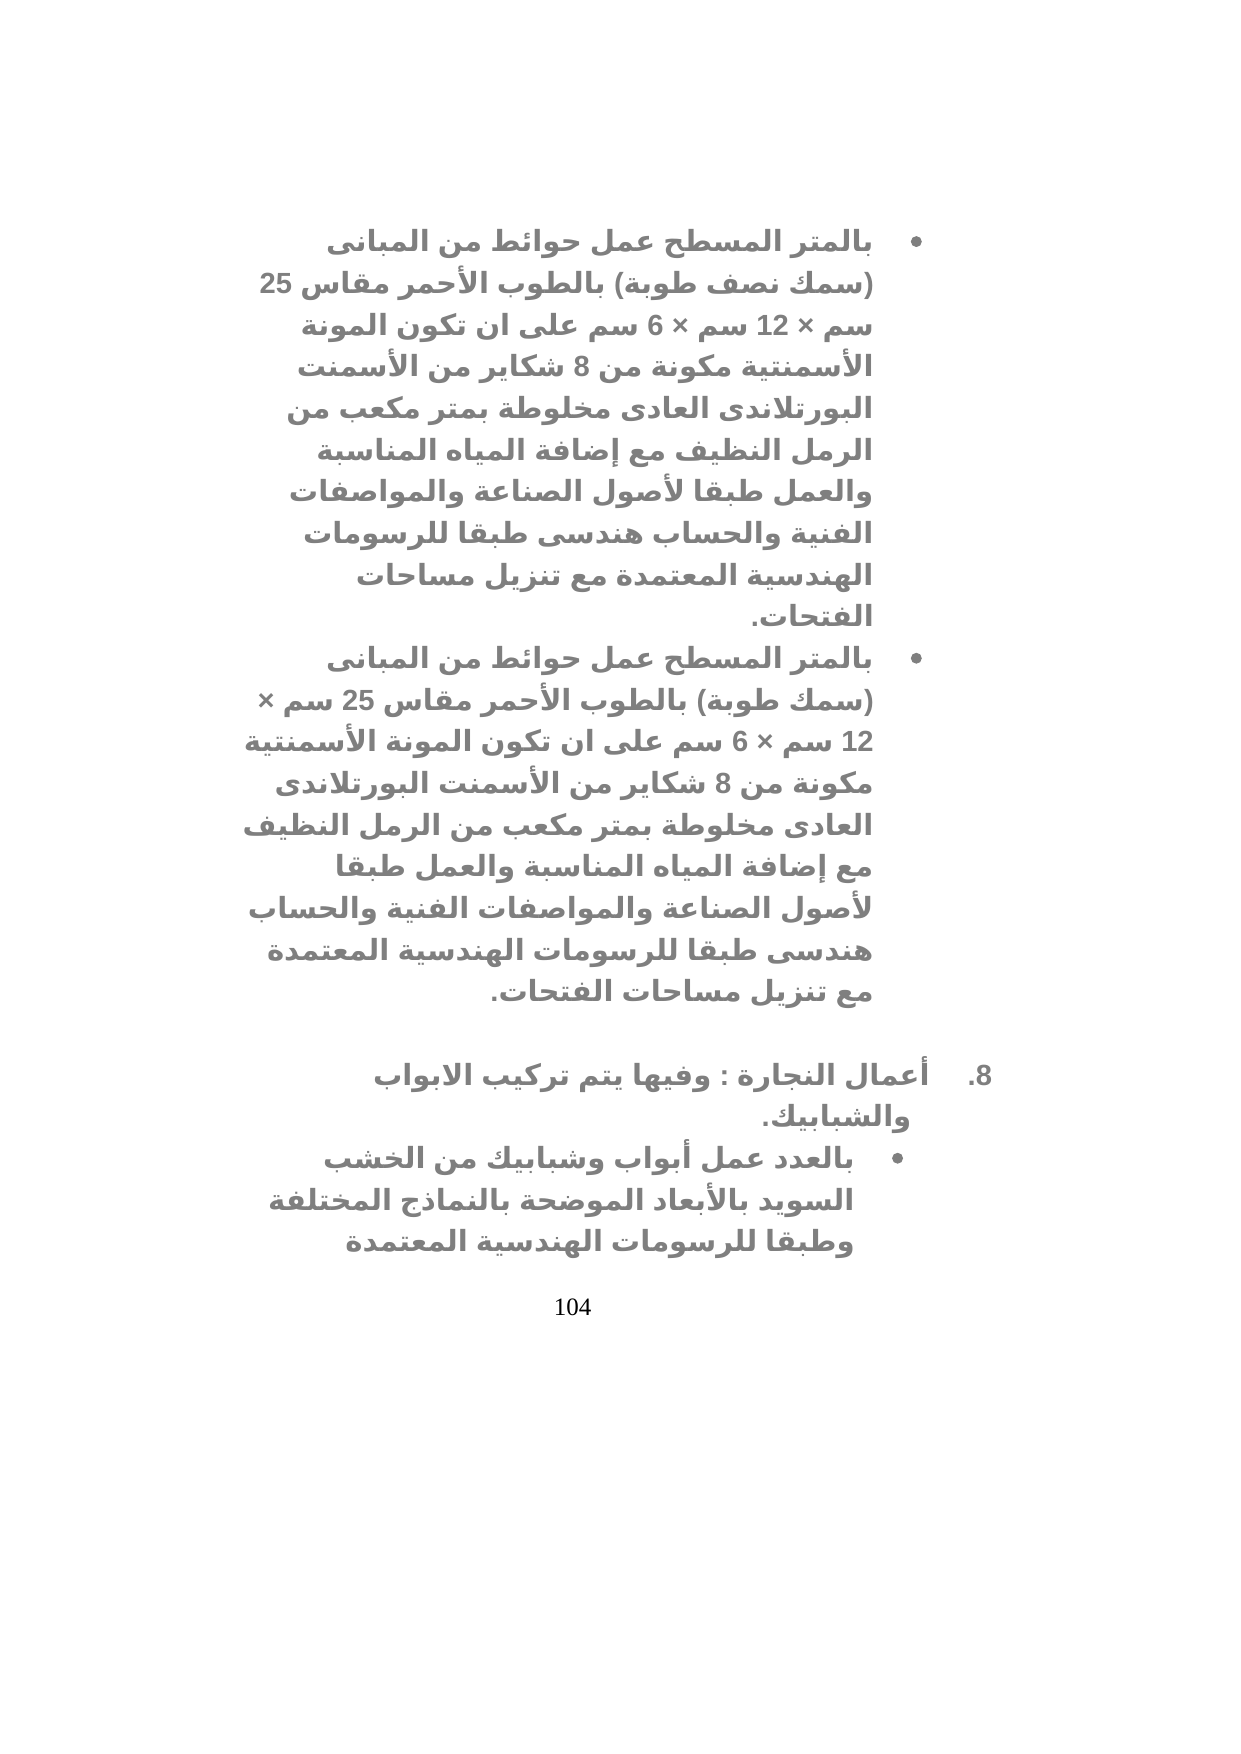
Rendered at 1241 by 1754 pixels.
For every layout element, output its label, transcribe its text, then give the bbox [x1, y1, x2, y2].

list بالمتر المسطح عمل حوائط من المبانى (سمك طوبة) بالطوب الأحمر مقاس 25 سم × 12 سم × 6 سم على ان تكون المونة الأسمنتية مكونة من 8 شكاير من الأسمنت البورتلاندى العادى مخلوطة بمتر مكعب من الرمل النظيف مع إضافة المياه المناسبة والعمل طبقا لأصول الصناعة والمواصفات الفنية والحساب هندسى طبقا للرسومات الهندسية المعتمدة مع تنزيل مساحات الفتحات. [236, 635, 911, 1010]
list بالمتر المسطح عمل حوائط من المبانى (سمك نصف طوبة) بالطوب الأحمر مقاس 25 سم × 12 سم × 6 سم على ان تكون المونة الأسمنتية مكونة من 8 شكاير من الأسمنت البورتلاندى العادى مخلوطة بمتر مكعب من الرمل النظيف مع إضافة المياه المناسبة والعمل طبقا لأصول الصناعة والمواصفات الفنية والحساب هندسى طبقا للرسومات الهندسية المعتمدة مع تنزيل مساحات الفتحات. [236, 218, 911, 635]
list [236, 1135, 892, 1260]
list أعمال النجارة : وفيها يتم تركيب الابواب والشبابيك. [236, 1052, 967, 1135]
